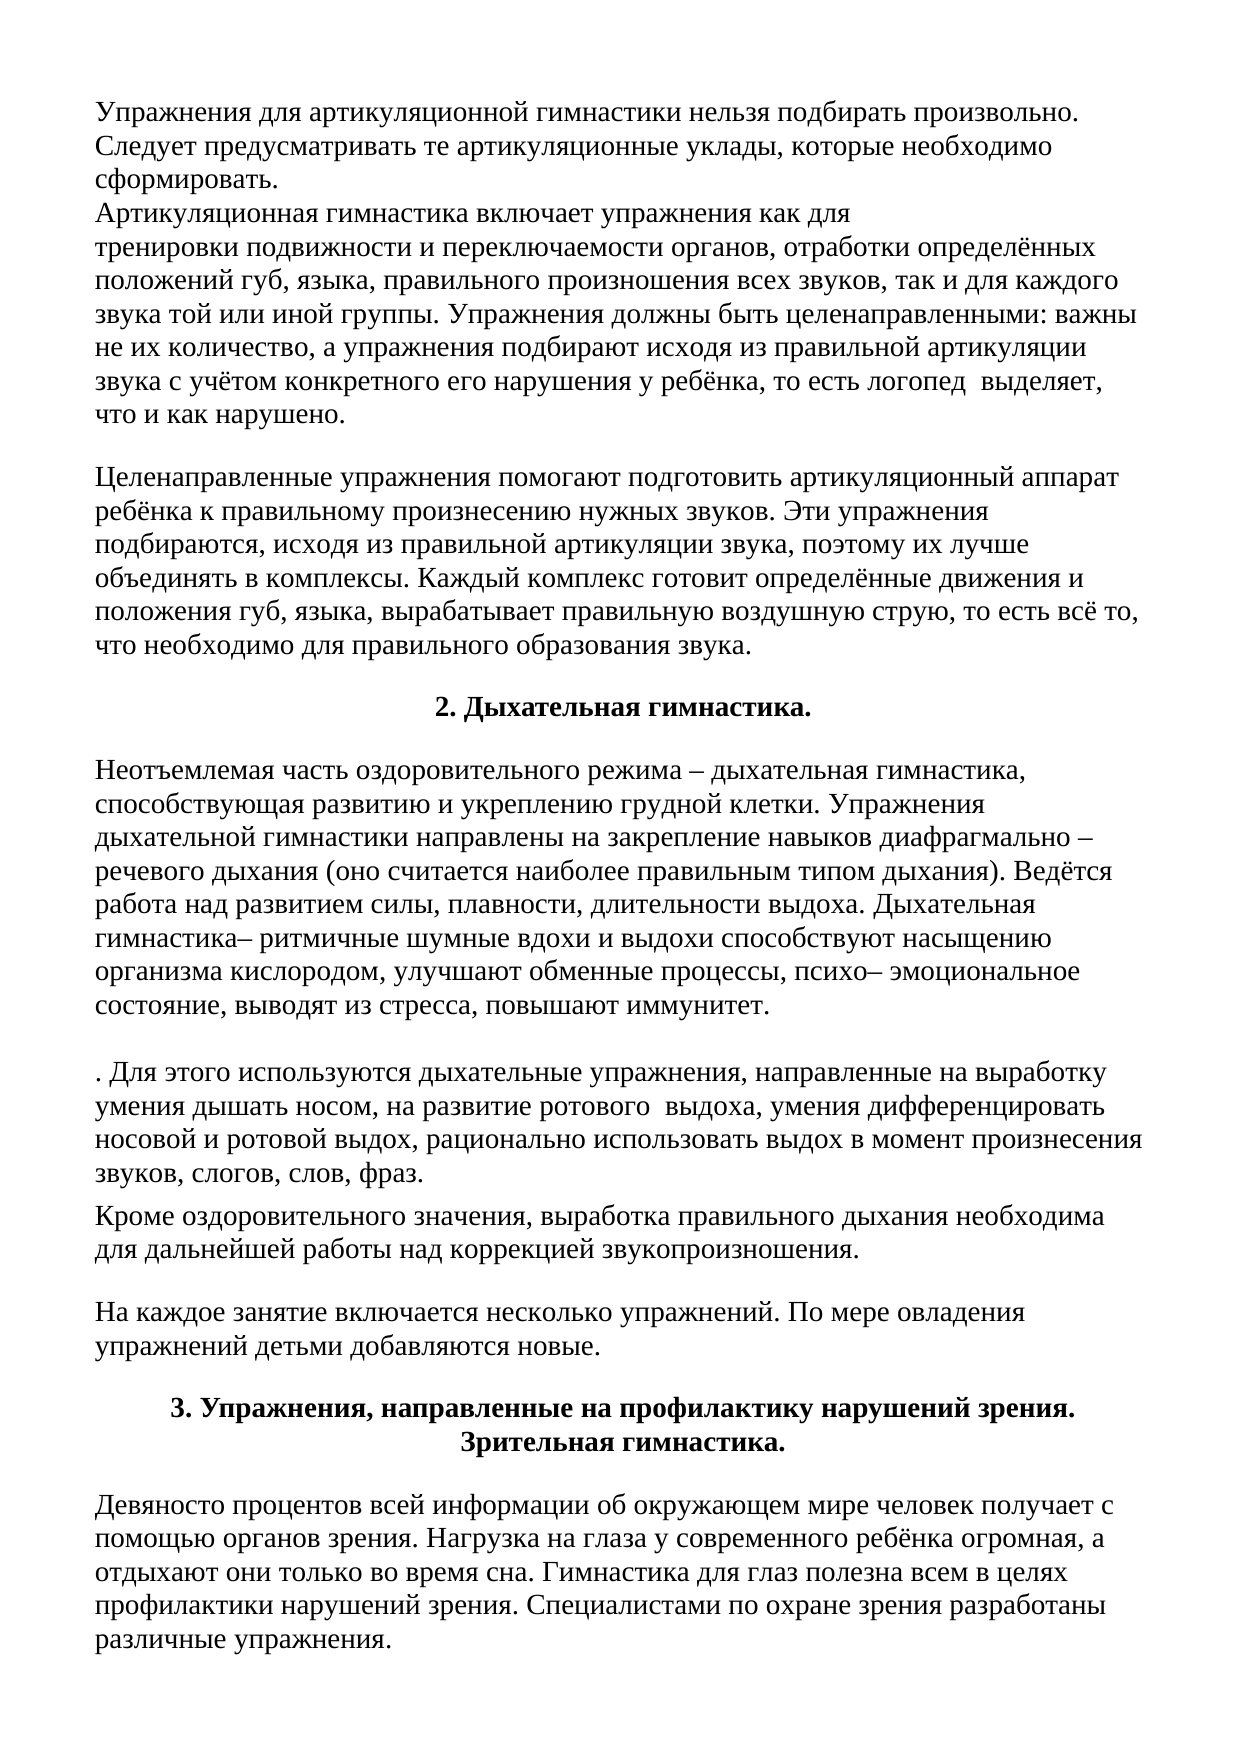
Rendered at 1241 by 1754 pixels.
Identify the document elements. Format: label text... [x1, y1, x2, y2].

text На каждое занятие включается несколько упражнений. По мере овладения упражнений детьми добавляются новые. [94, 1294, 1152, 1361]
text Неотъемлемая часть оздоровительного режима – дыхательная гимнастика, способствующая развитию и укреплению грудной клетки. Упражнения дыхательной гимнастики направлены на закрепление навыков диафрагмально – речевого дыхания (оно считается наиболее правильным типом дыхания). Ведётся работа над развитием силы, плавности, длительности выдоха. Дыхательная гимнастика– ритмичные шумные вдохи и выдохи способствуют насыщению организма кислородом, улучшают обменные процессы, психо– эмоциональное состояние, выводят из стресса, повышают иммунитет. [94, 752, 1152, 1021]
text Целенаправленные упражнения помогают подготовить артикуляционный аппарат ребёнка к правильному произнесению нужных звуков. Эти упражнения подбираются, исходя из правильной артикуляции звука, поэтому их лучше объединять в комплексы. Каждый комплекс готовит определённые движения и положения губ, языка, вырабатывает правильную воздушную струю, то есть всё то, что необходимо для правильного образования звука. [94, 459, 1152, 660]
text Упражнения для артикуляционной гимнастики нельзя подбирать произвольно. Следует предусматривать те артикуляционные уклады, которые необходимо сформировать. Артикуляционная гимнастика включает упражнения как для тренировки подвижности и переключаемости органов, отработки определённых положений губ, языка, правильного произношения всех звуков, так и для каждого звука той или иной группы. Упражнения должны быть целенаправленными: важны не их количество, а упражнения подбирают исходя из правильной артикуляции звука с учётом конкретного его нарушения у ребёнка, то есть логопед выделяет, что и как нарушено. [94, 94, 1152, 430]
text 3. Упражнения, направленные на профилактику нарушений зрения. Зрительная гимнастика. [94, 1391, 1152, 1458]
text Девяносто процентов всей информации об окружающем мире человек получает с помощью органов зрения. Нагрузка на глаза у современного ребёнка огромная, а отдыхают они только во время сна. Гимнастика для глаз полезна всем в целях профилактики нарушений зрения. Специалистами по охране зрения разработаны различные упражнения. [94, 1487, 1152, 1654]
text . Для этого используются дыхательные упражнения, направленные на выработку умения дышать носом, на развитие ротового выдоха, умения дифференцировать носовой и ротовой выдох, рационально использовать выдох в момент произнесения звуков, слогов, слов, фраз. [94, 1054, 1152, 1188]
text Кроме оздоровительного значения, выработка правильного дыхания необходима для дальнейшей работы над коррекцией звукопроизношения. [94, 1198, 1152, 1265]
text 2. Дыхательная гимнастика. [94, 689, 1152, 723]
